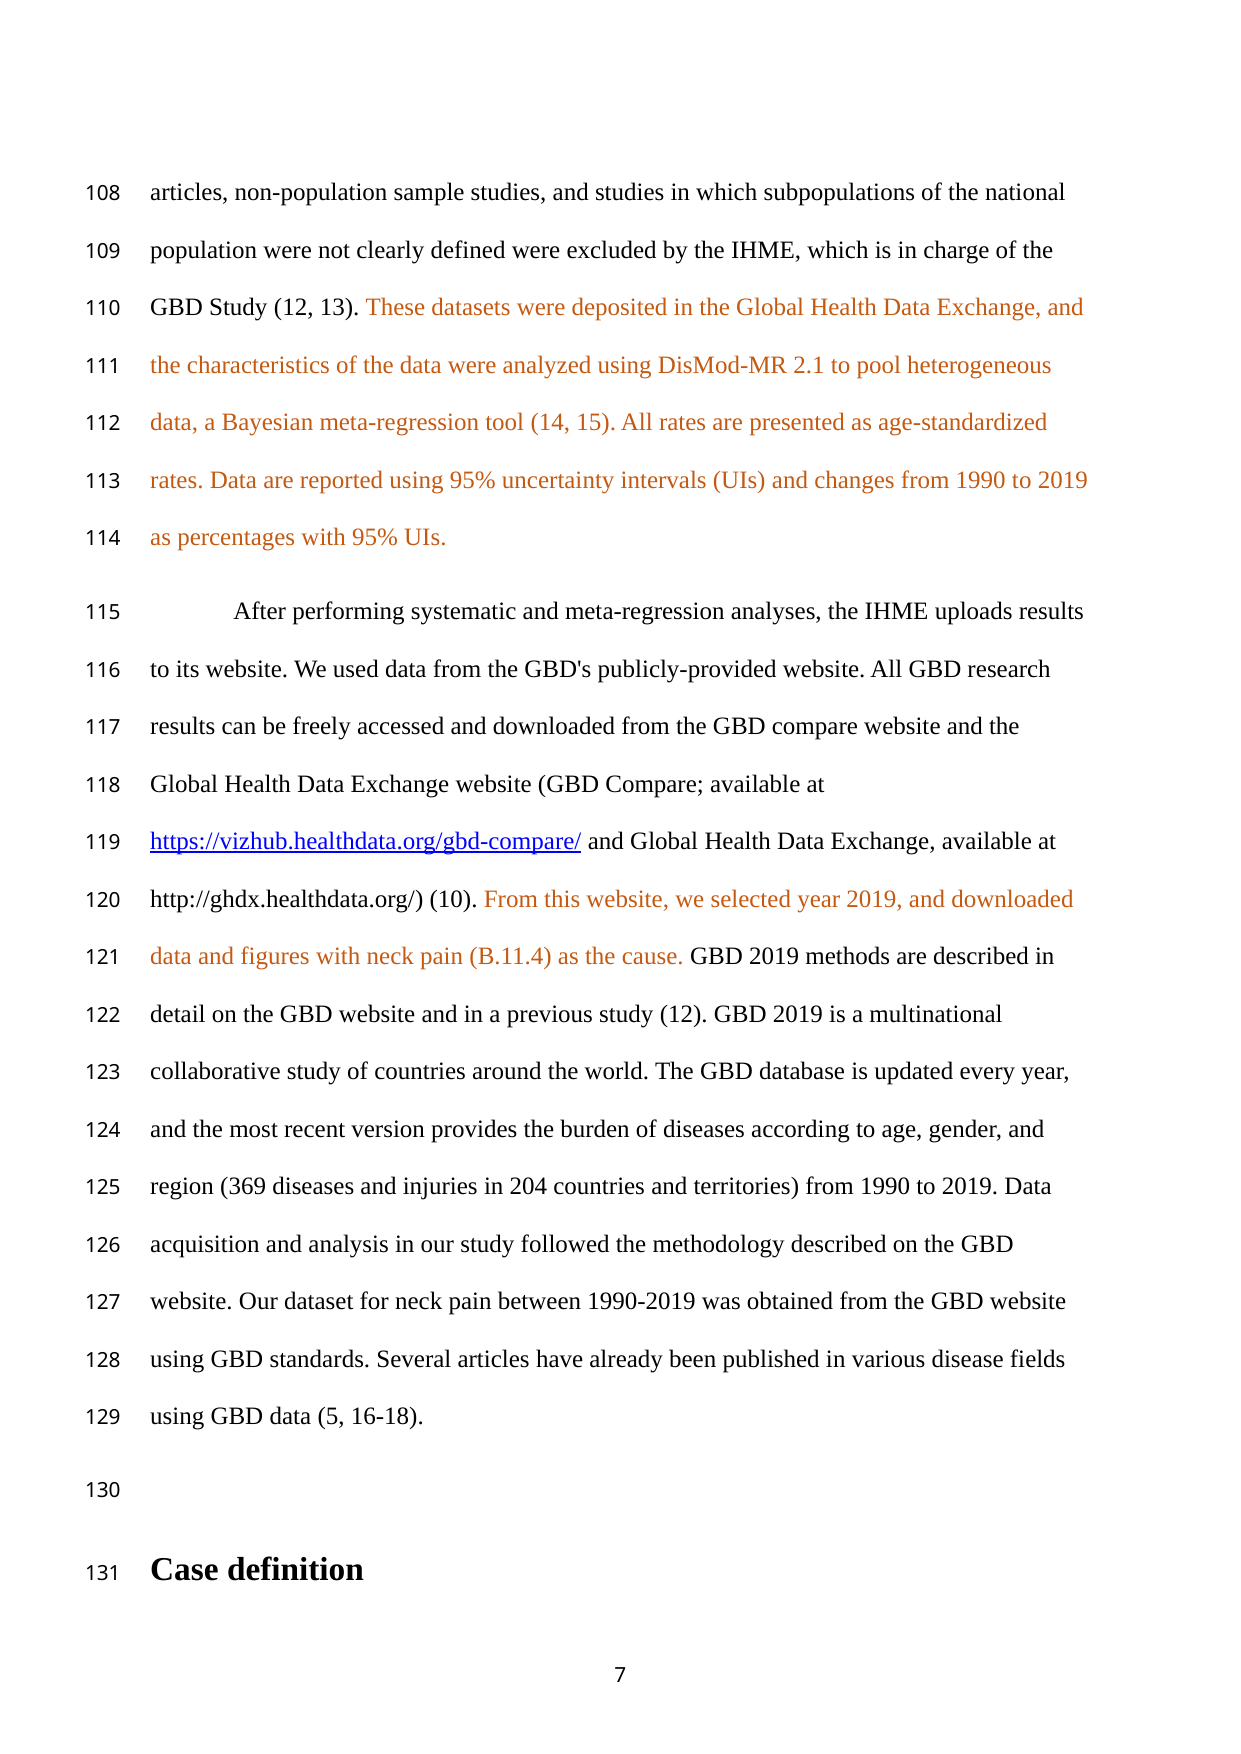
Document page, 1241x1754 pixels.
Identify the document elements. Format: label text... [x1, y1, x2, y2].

text Case definition [150, 1550, 1090, 1588]
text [150, 177, 1090, 551]
text After performing systematic and meta-regression analyses, the IHME uploads results to its website. We used data from the GBD's publicly-provided website. All GBD research results can be freely accessed and downloaded from the GBD compare website and the Global Health Data Exchange website (GBD Compare; available at https://vizhub.healthdata.org/gbd-compare/ and Global Health Data Exchange, available at http://ghdx.healthdata.org/) (10). From this website, we selected year 2019, and downloaded data and figures with neck pain (B.11.4) as the cause. GBD 2019 methods are described in detail on the GBD website and in a previous study (12). GBD 2019 is a multinational collaborative study of countries around the world. The GBD database is updated every year, and the most recent version provides the burden of diseases according to age, gender, and region (369 diseases and injuries in 204 countries and territories) from 1990 to 2019. Data acquisition and analysis in our study followed the methodology described on the GBD website. Our dataset for neck pain between 1990-2019 was obtained from the GBD website using GBD standards. Several articles have already been published in various disease fields using GBD data (5, 16-18). [150, 596, 1090, 1430]
